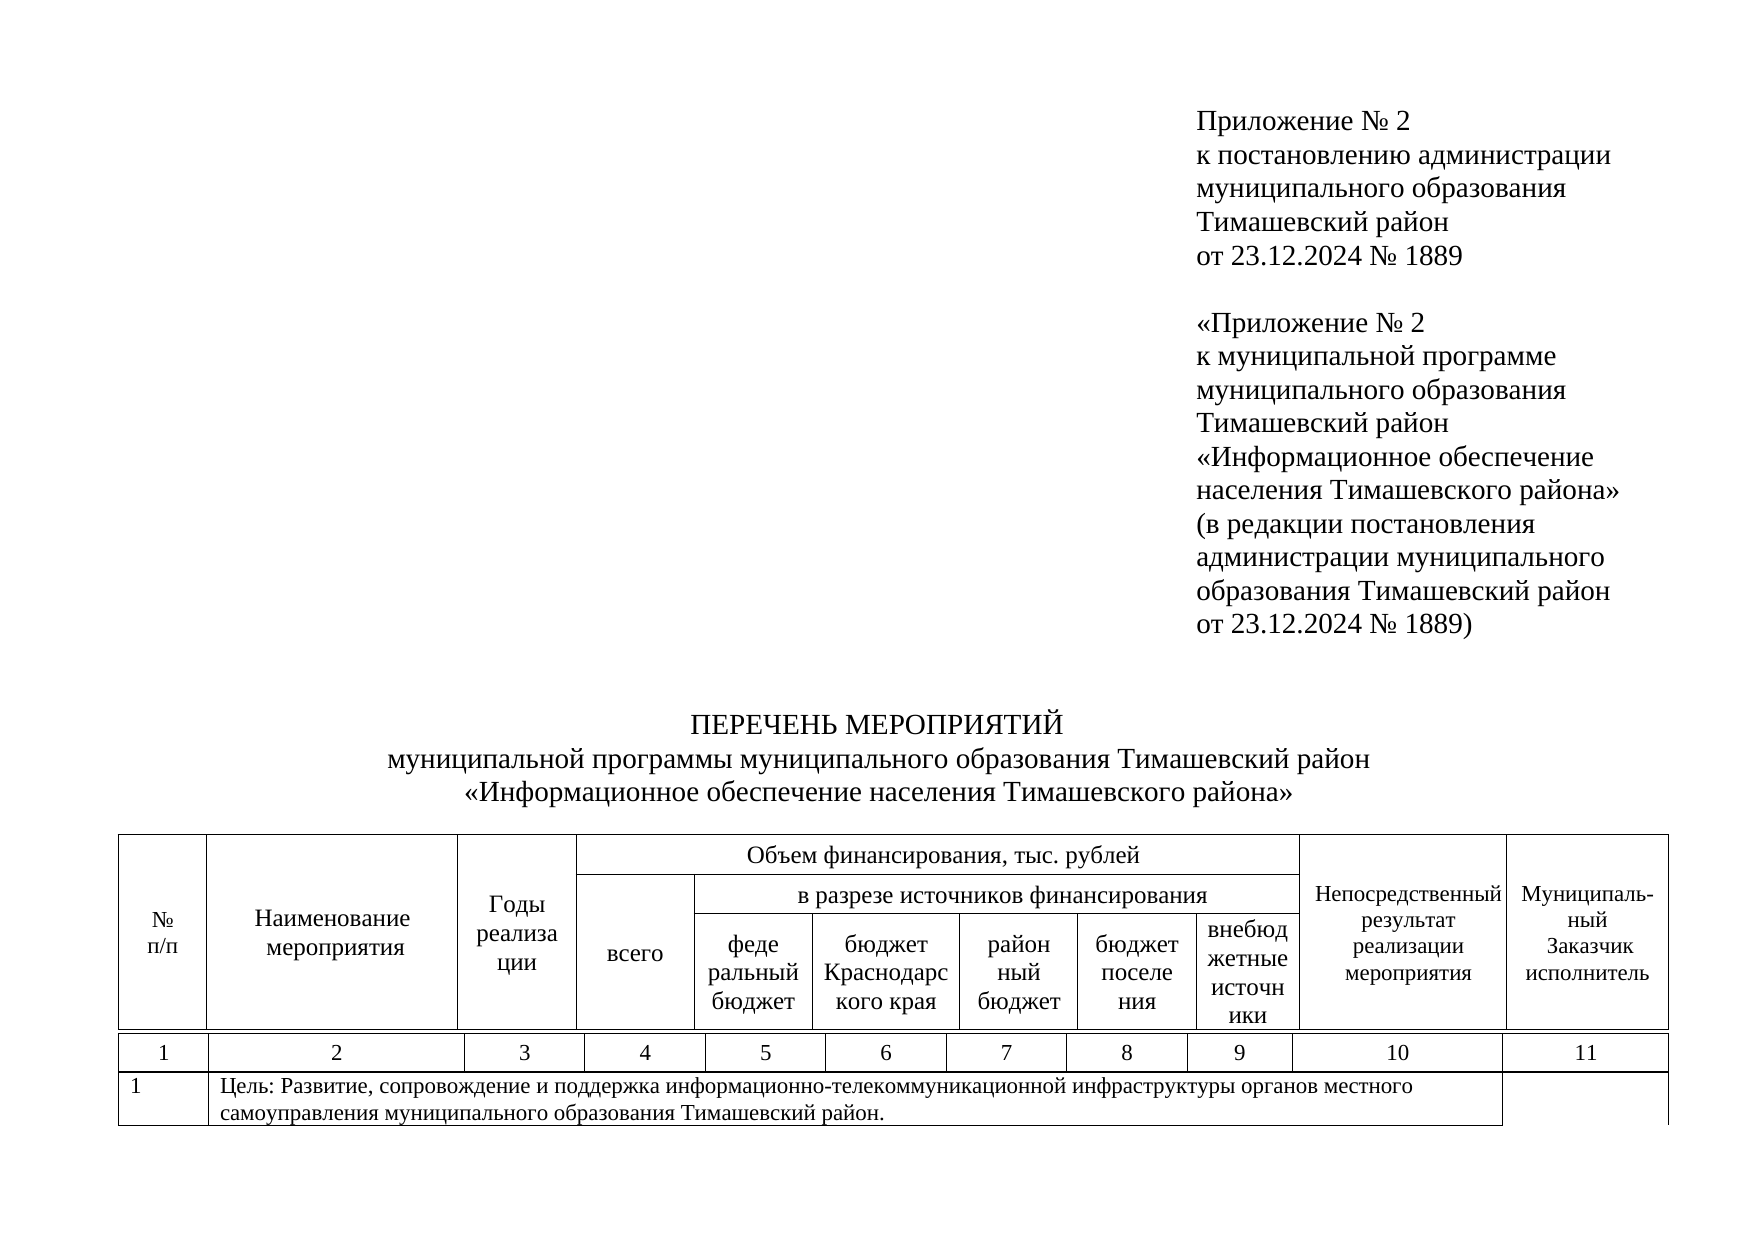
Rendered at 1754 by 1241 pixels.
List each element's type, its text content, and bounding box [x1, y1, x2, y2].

table_cell район ный бюджет [960, 914, 1077, 1029]
table_header 11 [1503, 1034, 1668, 1071]
table_cell [1503, 1073, 1668, 1125]
text ПЕРЕЧЕНЬ МЕРОПРИЯТИЙ [118, 707, 1636, 741]
table_header Наименование мероприятия [207, 835, 457, 1029]
table_header № п/п [119, 835, 206, 1029]
table_cell 1 [119, 1073, 208, 1125]
text от 23.12.2024 № 1889 [1196, 238, 1636, 271]
text к муниципальной программе [1196, 338, 1636, 372]
text муниципального образования [1196, 372, 1636, 405]
table_cell феде ральный бюджет [695, 914, 812, 1029]
table_header Годы реализа ции [458, 835, 576, 1029]
table_header 9 [1188, 1034, 1292, 1071]
table_cell бюджет Краснодарского края [813, 914, 959, 1029]
table_cell Цель: Развитие, сопровождение и поддержка информационно-телекоммуникационной инфраструктуры органов местного самоуправления муниципального образования Тимашевский район. [209, 1073, 1502, 1125]
table_cell бюджет поселе ния [1078, 914, 1196, 1029]
text Тимашевский район [1196, 204, 1636, 238]
text (в редакции постановления [1196, 506, 1636, 539]
table_header 7 [947, 1034, 1066, 1071]
table_cell в разрезе источников финансирования [695, 875, 1299, 913]
table_header 5 [706, 1034, 825, 1071]
table_header 10 [1293, 1034, 1502, 1071]
text образования Тимашевский район [1196, 573, 1636, 607]
text Приложение № 2 [1196, 103, 1636, 137]
table_cell всего [577, 875, 694, 1029]
text Тимашевский район [1196, 405, 1636, 439]
table_header 8 [1067, 1034, 1187, 1071]
table_header Непосредственный результат реализации мероприятия [1300, 835, 1506, 1029]
table_header 1 [119, 1034, 208, 1071]
table_header 3 [465, 1034, 584, 1071]
table_header 4 [585, 1034, 705, 1071]
text «Приложение № 2 [1196, 305, 1636, 338]
text «Информационное обеспечение [1196, 439, 1636, 472]
text администрации муниципального [1196, 539, 1636, 573]
table_header 2 [209, 1034, 464, 1071]
text муниципальной программы муниципального образования Тимашевский район [118, 741, 1636, 774]
table_header Муниципаль-ный Заказчик исполнитель [1507, 835, 1668, 1029]
table_header Объем финансирования, тыс. рублей [577, 835, 1299, 874]
text населения Тимашевского района» [1196, 472, 1636, 506]
text «Информационное обеспечение населения Тимашевского района» [118, 774, 1636, 808]
text от 23.12.2024 № 1889) [1196, 607, 1636, 640]
table_cell внебюд жетные источники [1197, 914, 1299, 1029]
text к постановлению администрации муниципального образования [1196, 137, 1636, 204]
table_header 6 [826, 1034, 946, 1071]
